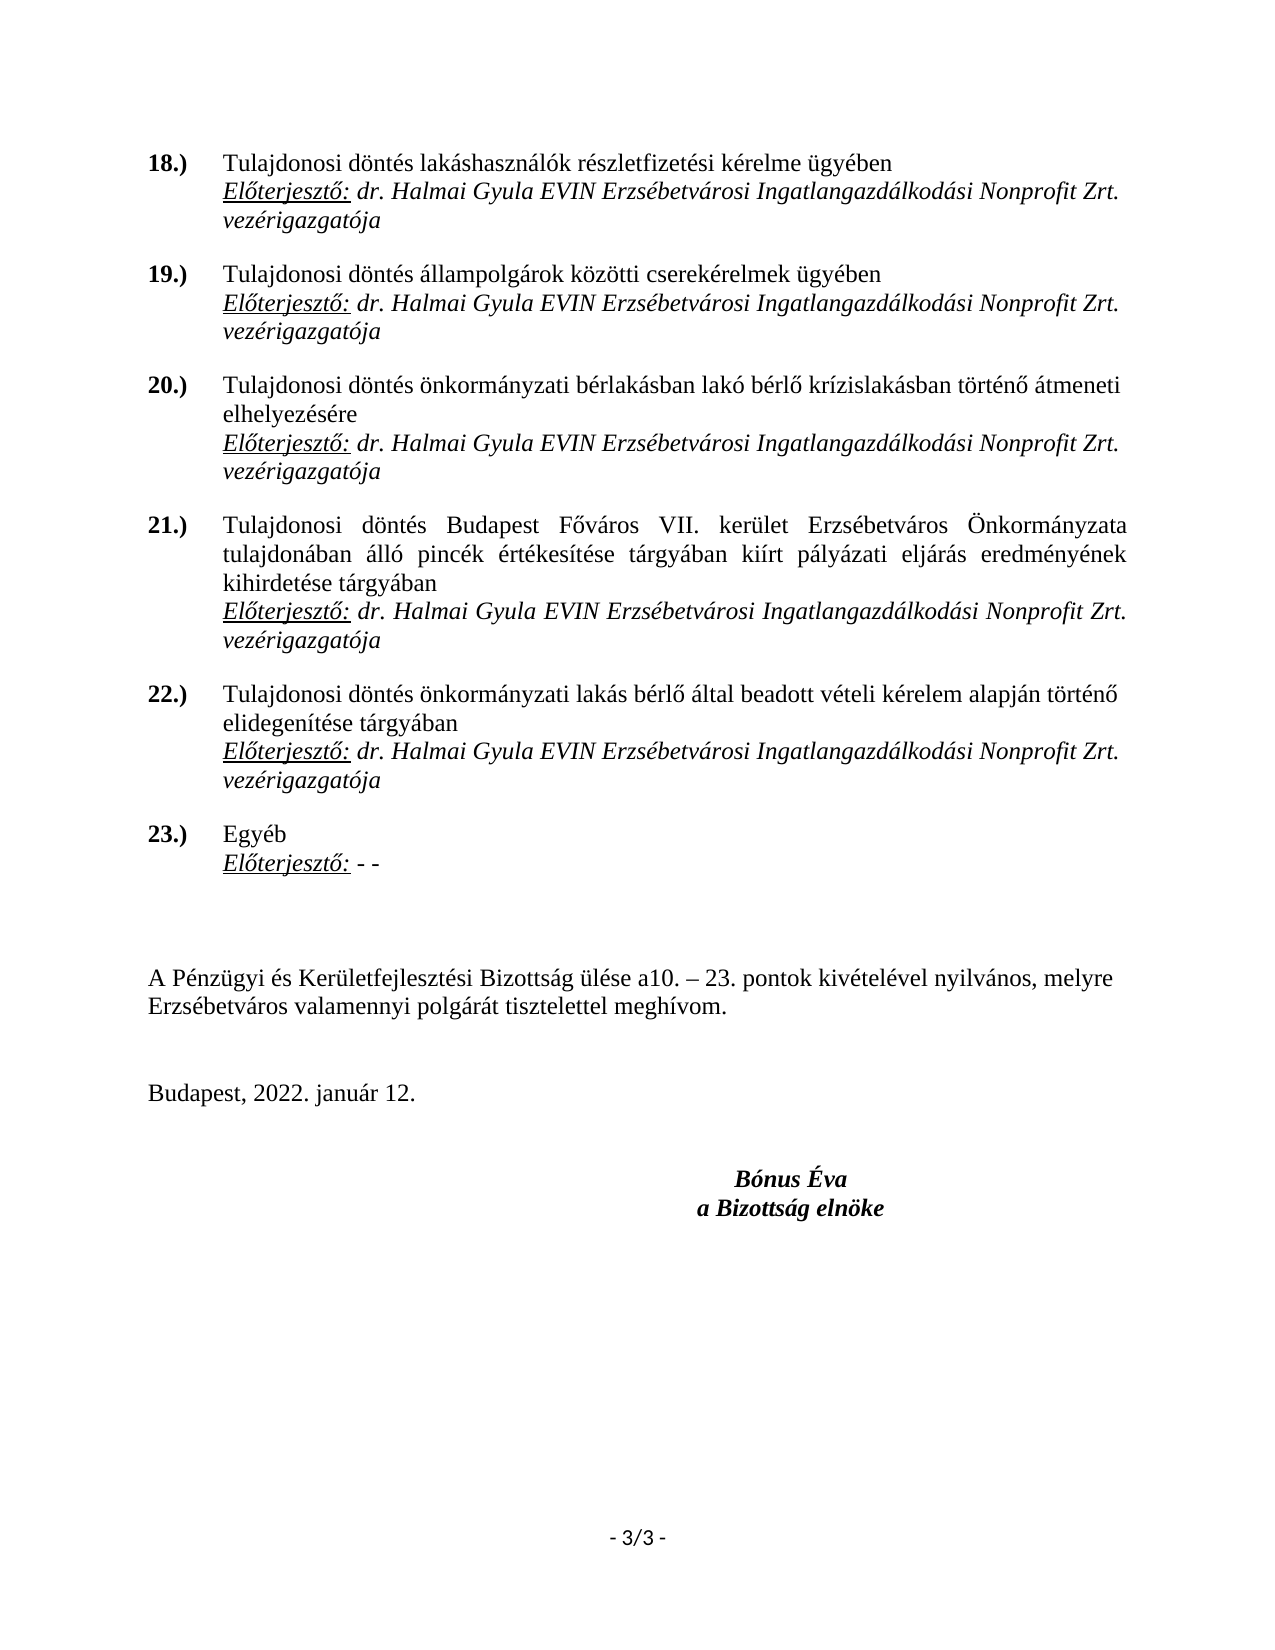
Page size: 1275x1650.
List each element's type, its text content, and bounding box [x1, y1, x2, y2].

text Budapest, 2022. január 12. [148, 1078, 1127, 1106]
text 18.) Tulajdonosi döntés lakáshasználók részletfizetési kérelme ügyében Előterjesztő: dr. Halmai Gyula EVIN Erzsébetvárosi Ingatlangazdálkodási Nonprofit Zrt. vezérigazgatója [148, 148, 1127, 234]
text 23.) Egyéb Előterjesztő: - - [148, 819, 1127, 876]
text 22.) Tulajdonosi döntés önkormányzati lakás bérlő által beadott vételi kérelem alapján történő elidegenítése tárgyában Előterjesztő: dr. Halmai Gyula EVIN Erzsébetvárosi Ingatlangazdálkodási Nonprofit Zrt. vezérigazgatója [148, 679, 1127, 794]
text a Bizottság elnöke [648, 1193, 934, 1221]
text 19.) Tulajdonosi döntés állampolgárok közötti cserekérelmek ügyében Előterjesztő: dr. Halmai Gyula EVIN Erzsébetvárosi Ingatlangazdálkodási Nonprofit Zrt. vezérigazgatója [148, 259, 1127, 345]
text Bónus Éva [648, 1164, 934, 1193]
text 21.) Tulajdonosi döntés Budapest Főváros VII. kerület Erzsébetváros Önkormányzata tulajdonában álló pincék értékesítése tárgyában kiírt pályázati eljárás eredményének kihirdetése tárgyában Előterjesztő: dr. Halmai Gyula EVIN Erzsébetvárosi Ingatlangazdálkodási Nonprofit Zrt. vezérigazgatója [148, 510, 1127, 654]
text A Pénzügyi és Kerületfejlesztési Bizottság ülése a10. – 23. pontok kivételével nyilvános, melyre Erzsébetváros valamennyi polgárát tisztelettel meghívom. [148, 963, 1127, 1020]
text 20.) Tulajdonosi döntés önkormányzati bérlakásban lakó bérlő krízislakásban történő átmeneti elhelyezésére Előterjesztő: dr. Halmai Gyula EVIN Erzsébetvárosi Ingatlangazdálkodási Nonprofit Zrt. vezérigazgatója [148, 370, 1127, 485]
